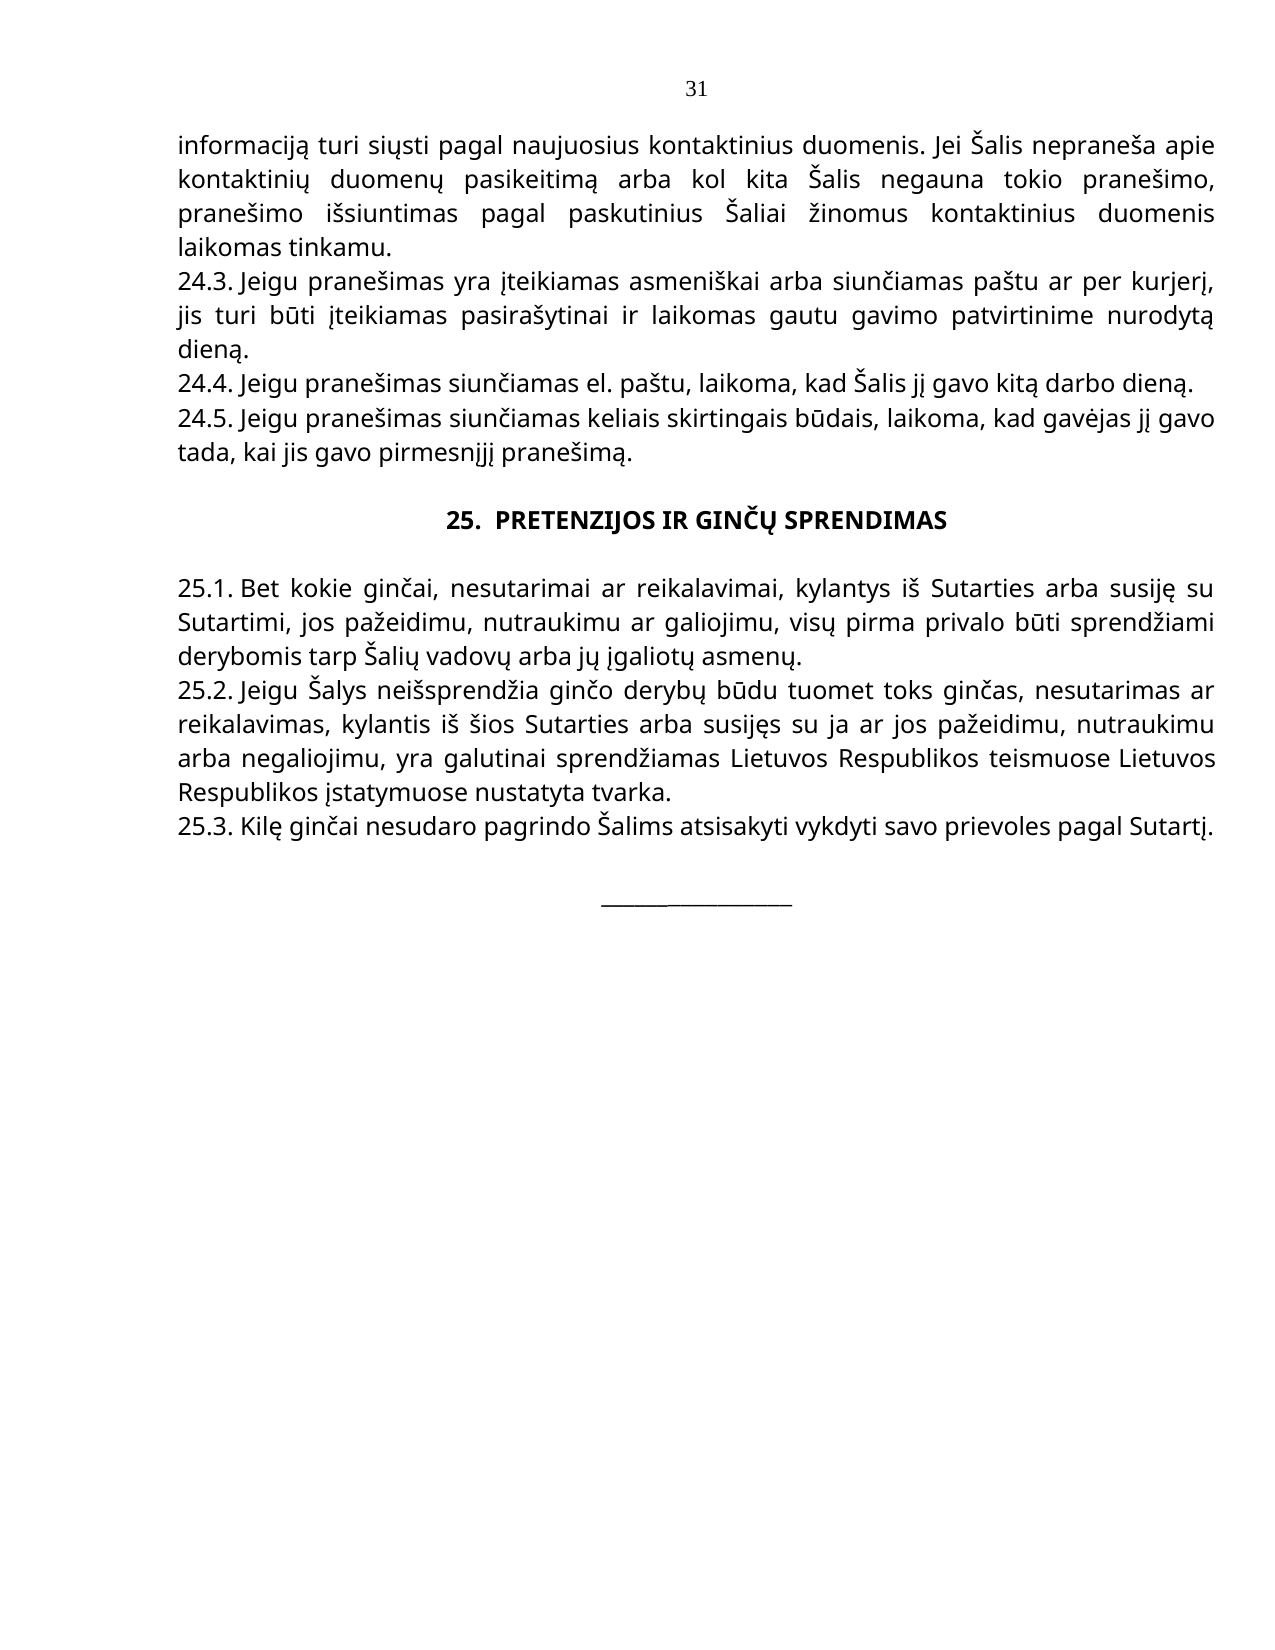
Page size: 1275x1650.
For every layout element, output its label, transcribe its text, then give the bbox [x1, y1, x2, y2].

text 25.3. Kilę ginčai nesudaro pagrindo Šalims atsisakyti vykdyti savo prievoles pagal Sutartį. [177, 809, 1216, 843]
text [177, 128, 1216, 264]
text 25. PRETENZIJOS IR GINČŲ SPRENDIMAS [177, 502, 1216, 536]
text 25.1. Bet kokie ginčai, nesutarimai ar reikalavimai, kylantys iš Sutarties arba susiję su Sutartimi, jos pažeidimu, nutraukimu ar galiojimu, visų pirma privalo būti sprendžiami derybomis tarp Šalių vadovų arba jų įgaliotų asmenų. [177, 571, 1216, 673]
text 24.4. Jeigu pranešimas siunčiamas el. paštu, laikoma, kad Šalis jį gavo kitą darbo dieną. [177, 366, 1216, 400]
text 25.2. Jeigu Šalys neišsprendžia ginčo derybų būdu tuomet toks ginčas, nesutarimas ar reikalavimas, kylantis iš šios Sutarties arba susijęs su ja ar jos pažeidimu, nutraukimu arba negaliojimu, yra galutinai sprendžiamas Lietuvos Respublikos teismuose Lietuvos Respublikos įstatymuose nustatyta tvarka. [177, 673, 1216, 809]
text 24.5. Jeigu pranešimas siunčiamas keliais skirtingais būdais, laikoma, kad gavėjas jį gavo tada, kai jis gavo pirmesnįjį pranešimą. [177, 400, 1216, 468]
text ________________ [177, 877, 1216, 911]
text 24.3. Jeigu pranešimas yra įteikiamas asmeniškai arba siunčiamas paštu ar per kurjerį, jis turi būti įteikiamas pasirašytinai ir laikomas gautu gavimo patvirtinime nurodytą dieną. [177, 264, 1216, 366]
